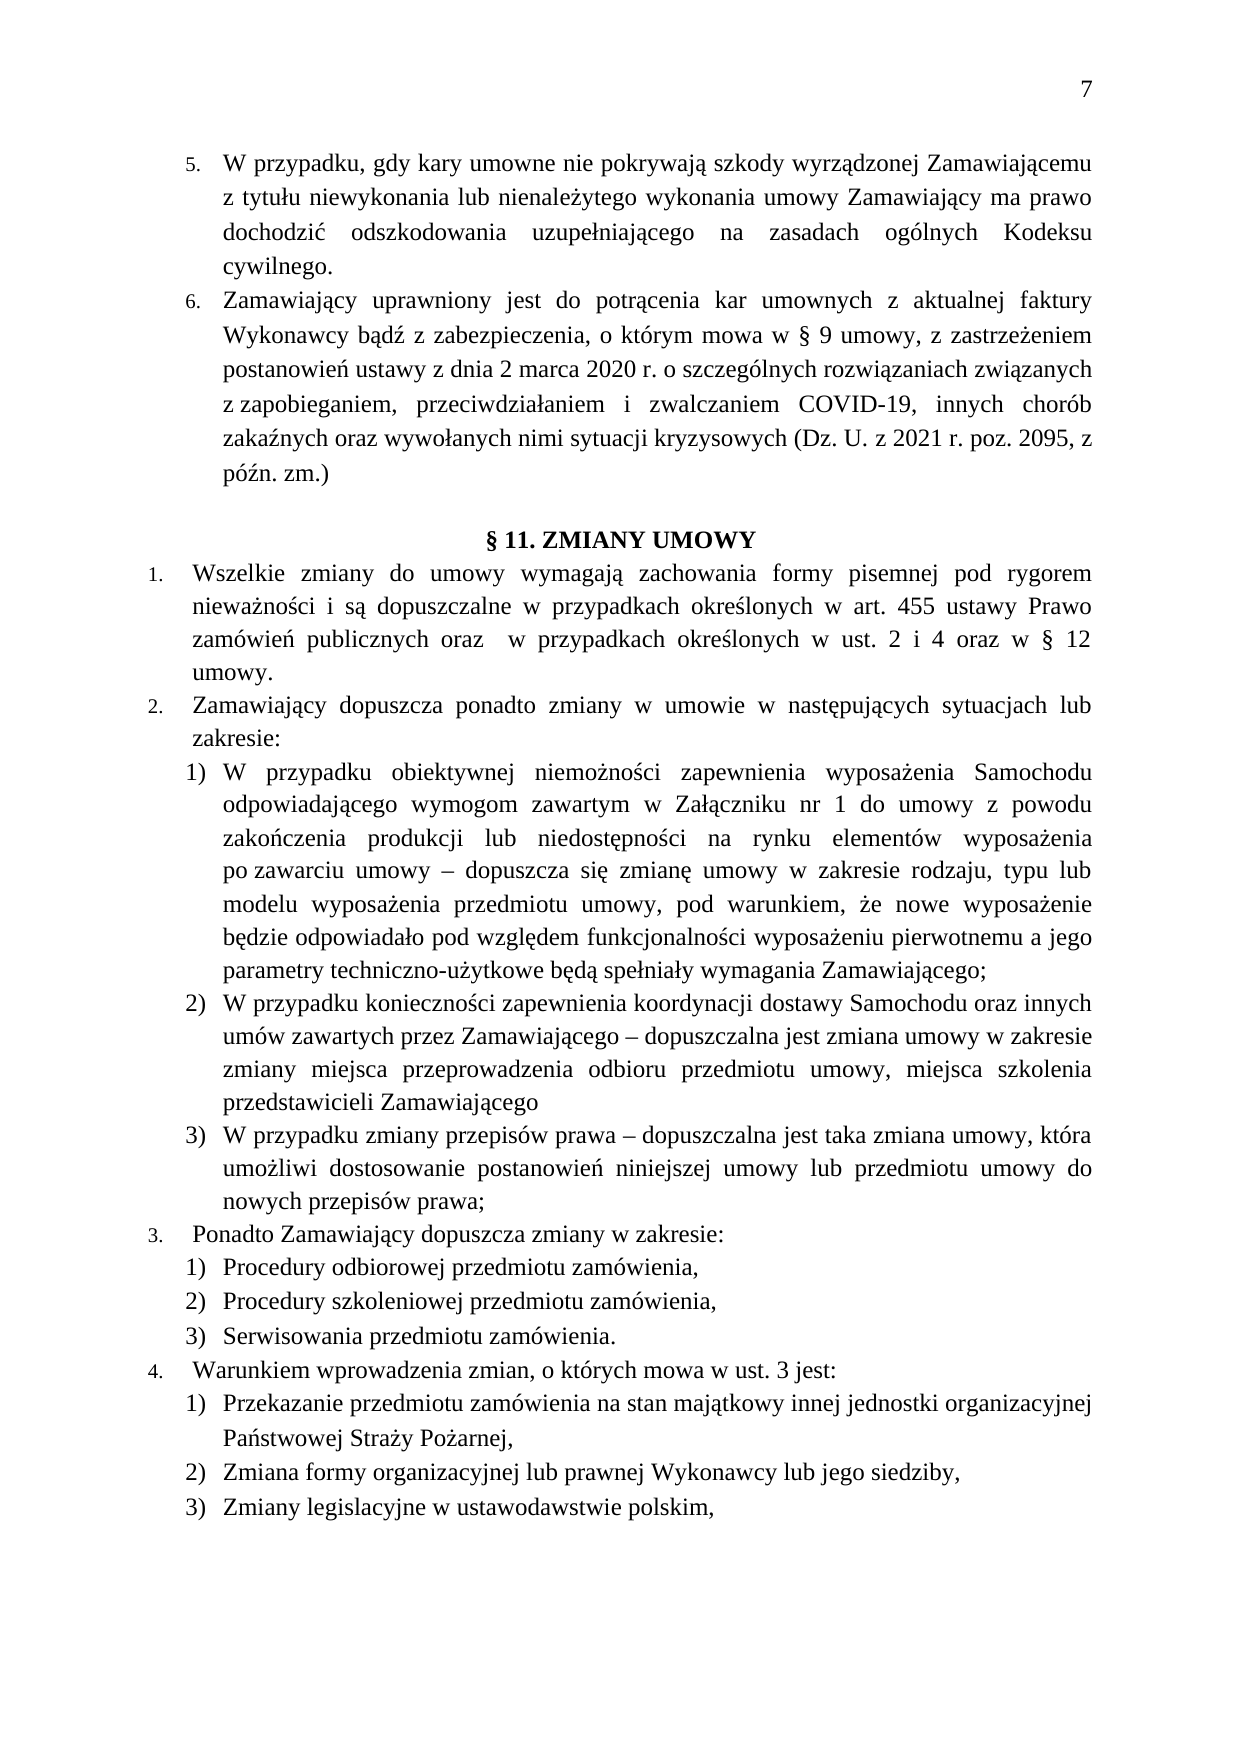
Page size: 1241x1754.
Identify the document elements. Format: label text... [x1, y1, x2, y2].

list W przypadku obiektywnej niemożności zapewnienia wyposażenia Samochodu odpowiadającego wymogom zawartym w Załączniku nr 1 do umowy z powodu zakończenia produkcji lub niedostępności na rynku elementów wyposażenia po zawarciu umowy – dopuszcza się zmianę umowy w zakresie rodzaju, typu lub modelu wyposażenia przedmiotu umowy, pod warunkiem, że nowe wyposażenie będzie odpowiadało pod względem funkcjonalności wyposażeniu pierwotnemu a jego parametry techniczno-użytkowe będą spełniały wymagania Zamawiającego; [185, 757, 1093, 983]
list Procedury odbiorowej przedmiotu zamówienia, [185, 1252, 1093, 1281]
text § 11. ZMIANY UMOWY [149, 525, 1093, 554]
list W przypadku zmiany przepisów prawa – dopuszczalna jest taka zmiana umowy, która umożliwi dostosowanie postanowień niniejszej umowy lub przedmiotu umowy do nowych przepisów prawa; [185, 1120, 1093, 1214]
list Procedury szkoleniowej przedmiotu zamówienia, [185, 1286, 1093, 1315]
list Wszelkie zmiany do umowy wymagają zachowania formy pisemnej pod rygorem nieważności i są dopuszczalne w przypadkach określonych w art. 455 ustawy Prawo zamówień publicznych oraz w przypadkach określonych w ust. 2 i 4 oraz w § 12 umowy. [148, 558, 1093, 686]
list Zamawiający dopuszcza ponadto zmiany w umowie w następujących sytuacjach lub zakresie: [148, 691, 1093, 752]
list Zamawiający uprawniony jest do potrącenia kar umownych z aktualnej faktury Wykonawcy bądź z zabezpieczenia, o którym mowa w § 9 umowy, z zastrzeżeniem postanowień ustawy z dnia 2 marca 2020 r. o szczególnych rozwiązaniach związanych z zapobieganiem, przeciwdziałaniem i zwalczaniem COVID-19, innych chorób zakaźnych oraz wywołanych nimi sytuacji kryzysowych (Dz. U. z 2021 r. poz. 2095, z późn. zm.) [185, 286, 1093, 487]
list Zmiany legislacyjne w ustawodawstwie polskim, [185, 1492, 1093, 1521]
list Przekazanie przedmiotu zamówienia na stan majątkowy innej jednostki organizacyjnej Państwowej Straży Pożarnej, [185, 1388, 1093, 1452]
list Serwisowania przedmiotu zamówienia. [185, 1321, 1093, 1349]
list Warunkiem wprowadzenia zmian, o których mowa w ust. 3 jest: [148, 1355, 1093, 1384]
list W przypadku, gdy kary umowne nie pokrywają szkody wyrządzonej Zamawiającemu z tytułu niewykonania lub nienależytego wykonania umowy Zamawiający ma prawo dochodzić odszkodowania uzupełniającego na zasadach ogólnych Kodeksu cywilnego. [185, 148, 1093, 280]
list W przypadku konieczności zapewnienia koordynacji dostawy Samochodu oraz innych umów zawartych przez Zamawiającego – dopuszczalna jest zmiana umowy w zakresie zmiany miejsca przeprowadzenia odbioru przedmiotu umowy, miejsca szkolenia przedstawicieli Zamawiającego [185, 988, 1093, 1116]
list Ponadto Zamawiający dopuszcza zmiany w zakresie: [148, 1219, 1093, 1248]
list Zmiana formy organizacyjnej lub prawnej Wykonawcy lub jego siedziby, [185, 1457, 1093, 1486]
